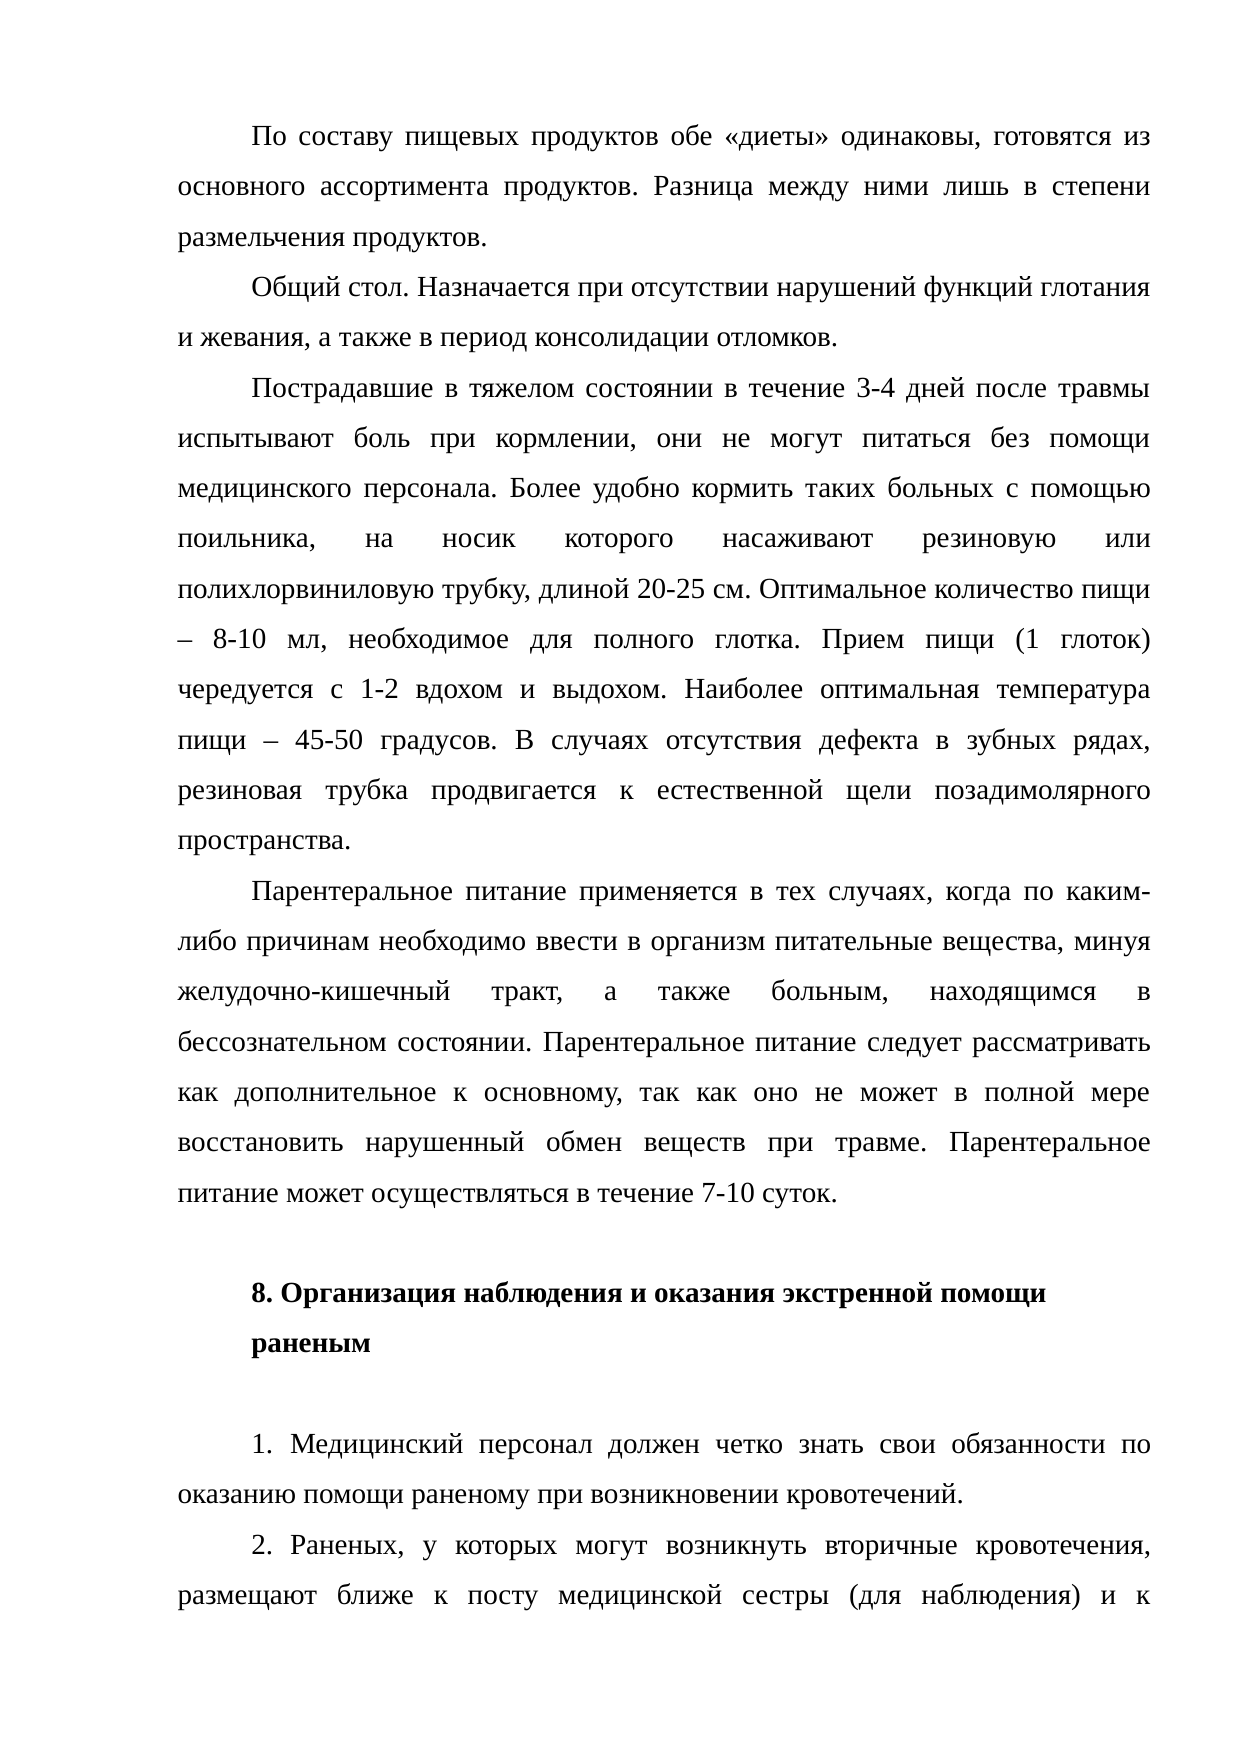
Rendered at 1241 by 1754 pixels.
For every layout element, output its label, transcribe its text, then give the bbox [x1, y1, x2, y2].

text Парентеральное питание применяется в тех случаях, когда по каким-либо причинам необходимо ввести в организм питательные вещества, минуя желудочно-кишечный тракт, а также больным, находящимся в бессознательном состоянии. Парентеральное питание следует рассматривать как дополнительное к основному, так как оно не может в полной мере восстановить нарушенный обмен веществ при травме. Парентеральное питание может осуществляться в течение 7-10 суток. [177, 873, 1152, 1208]
list Медицинский персонал должен четко знать свои обязанности по оказанию помощи раненому при возникновении кровотечений. [177, 1426, 1152, 1510]
text По составу пищевых продуктов обе «диеты» одинаковы, готовятся из основного ассортимента продуктов. Разница между ними лишь в степени размельчения продуктов. [177, 118, 1152, 252]
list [177, 1527, 1152, 1611]
text Общий стол. Назначается при отсутствии нарушений функций глотания и жевания, а также в период консолидации отломков. [177, 269, 1152, 353]
text раненым [177, 1326, 1152, 1359]
text 8. Организация наблюдения и оказания экстренной помощи [177, 1275, 1152, 1309]
text Пострадавшие в тяжелом состоянии в течение 3-4 дней после травмы испытывают боль при кормлении, они не могут питаться без помощи медицинского персонала. Более удобно кормить таких больных с помощью поильника, на носик которого насаживают резиновую или полихлорвиниловую трубку, длиной 20-25 см. Оптимальное количество пищи – 8-10 мл, необходимое для полного глотка. Прием пищи (1 глоток) чередуется с 1-2 вдохом и выдохом. Наиболее оптимальная температура пищи – 45-50 градусов. В случаях отсутствия дефекта в зубных рядах, резиновая трубка продвигается к естественной щели позадимолярного пространства. [177, 370, 1152, 856]
